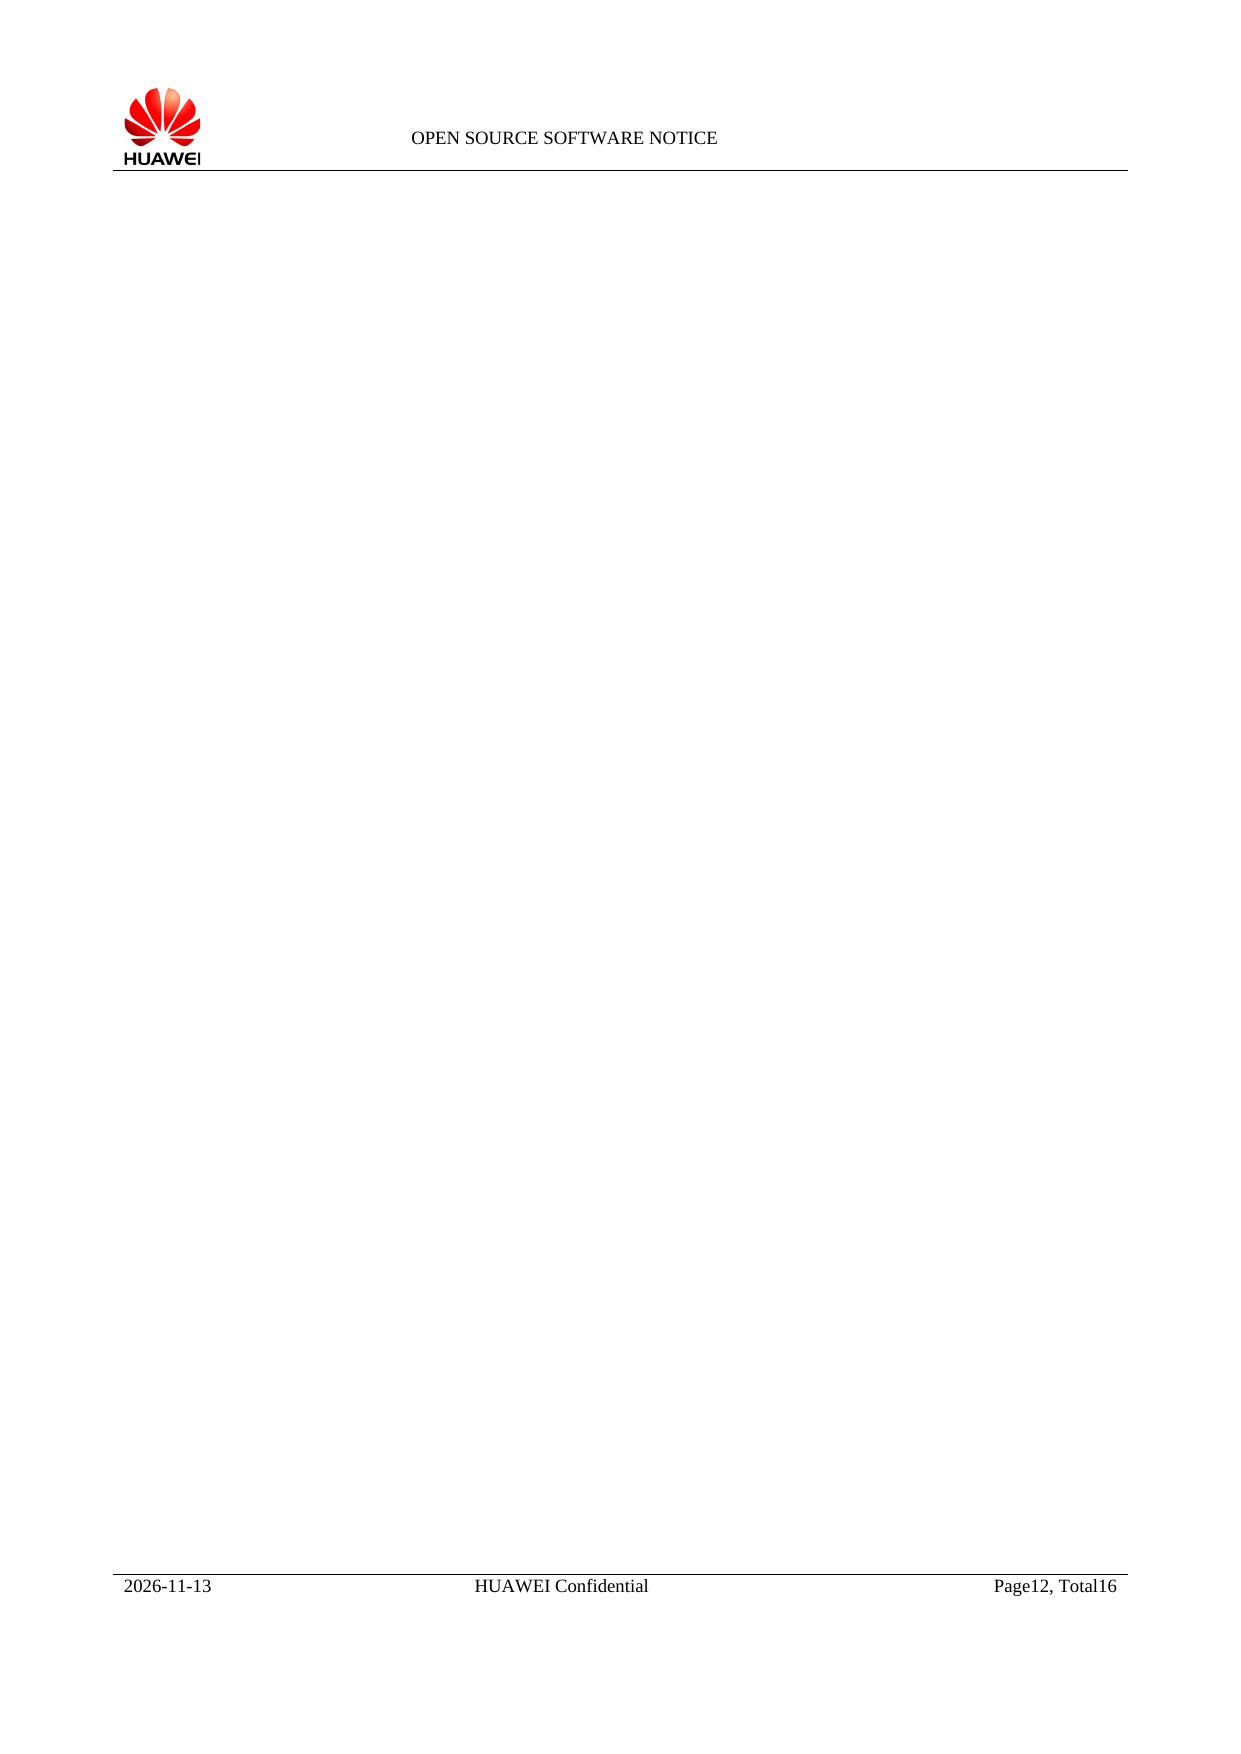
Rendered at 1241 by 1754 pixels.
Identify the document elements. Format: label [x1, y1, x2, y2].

picture [124, 88, 201, 165]
